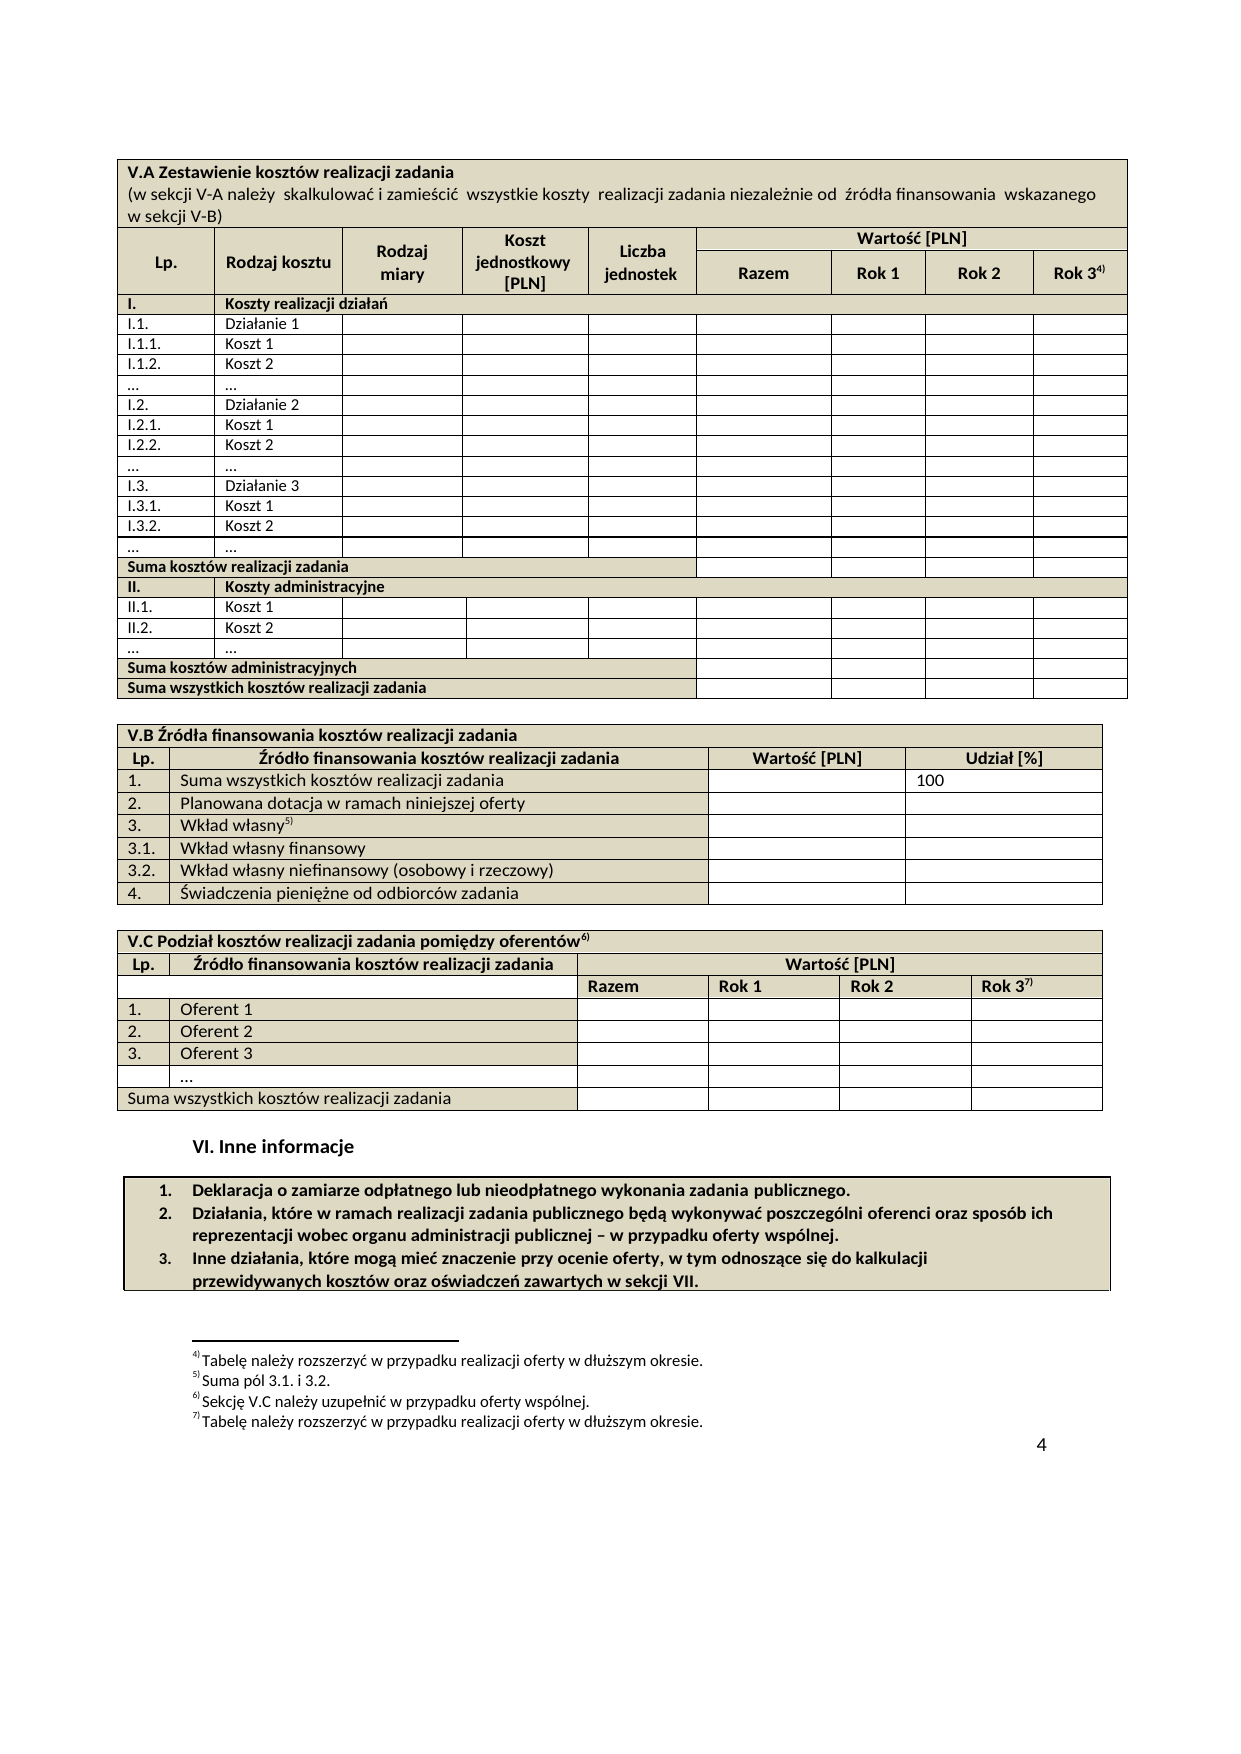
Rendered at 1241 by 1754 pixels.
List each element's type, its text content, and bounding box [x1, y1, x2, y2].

table_cell [589, 457, 696, 476]
table_cell [926, 396, 1033, 415]
table_cell I.2.1. [118, 416, 214, 435]
table_cell Wkład własny finansowy [170, 838, 708, 859]
table_cell [709, 883, 905, 904]
table_cell I.2.2. [118, 436, 214, 456]
table_cell [589, 315, 696, 334]
table_cell Działanie 3 [215, 477, 342, 496]
table_cell [697, 659, 831, 678]
table_cell [926, 416, 1033, 435]
table_cell [832, 416, 925, 435]
table_cell [1034, 497, 1127, 516]
table_cell [1034, 639, 1127, 658]
text 7) Tabelę należy rozszerzyć w przypadku realizacji oferty w dłuższym okresie. [192, 1411, 1144, 1432]
table_cell [1034, 619, 1127, 638]
table_cell Koszt 2 [215, 517, 342, 536]
table_cell [926, 659, 1033, 678]
table_cell [118, 1066, 169, 1087]
table_cell Źródło finansowania kosztów realizacji zadania [170, 954, 577, 975]
table_cell [589, 416, 696, 435]
table_cell [1034, 376, 1127, 395]
table_cell I.3.2. [118, 517, 214, 536]
table_cell [697, 355, 831, 374]
table_cell [972, 1043, 1102, 1065]
text 6) Sekcję V.C należy uzupełnić w przypadku oferty wspólnej. [192, 1391, 1144, 1411]
table_cell [840, 1088, 971, 1110]
table_cell [697, 558, 831, 577]
table_cell [832, 639, 925, 658]
table_cell [343, 457, 462, 476]
table_cell … [118, 376, 214, 395]
table_cell II.1. [118, 598, 214, 617]
table_cell I.2. [118, 396, 214, 415]
table_cell I.1.1. [118, 335, 214, 354]
table_cell [926, 558, 1033, 577]
table_cell Koszty realizacji działań [215, 295, 1127, 314]
table_cell [343, 497, 462, 516]
table_cell [697, 477, 831, 496]
table_header V.A Zestawienie kosztów realizacji zadania (w sekcji V-A należy skalkulować i zamieścić wszystkie koszty realizacji zadania niezależnie od źródła finansowania wskazanego w sekcji V-B) [118, 160, 1127, 227]
table_cell [1034, 558, 1127, 577]
table_cell [467, 598, 588, 617]
table_cell [840, 1021, 971, 1042]
table_cell Suma wszystkich kosztów realizacji zadania [118, 679, 696, 698]
table_cell Wartość [PLN] [709, 748, 905, 769]
table_cell [906, 883, 1102, 904]
table_cell [1034, 679, 1127, 698]
table_cell [832, 558, 925, 577]
table_cell [906, 793, 1102, 814]
table_cell [1034, 477, 1127, 496]
table_cell [578, 1021, 708, 1042]
table_cell [1034, 416, 1127, 435]
table_cell [589, 517, 696, 536]
table_cell [578, 999, 708, 1020]
table_cell … [118, 457, 214, 476]
table_cell … [118, 639, 214, 658]
table_cell [578, 1043, 708, 1065]
table_cell Koszt jednostkowy [PLN] [463, 228, 588, 294]
table_cell Koszt 2 [215, 436, 342, 456]
table_cell Świadczenia pieniężne od odbiorców zadania [170, 883, 708, 904]
table_cell [343, 355, 462, 374]
table_cell [589, 639, 696, 658]
table_cell Rok 34) [1034, 251, 1127, 294]
table_cell Liczba jednostek [589, 228, 696, 294]
table_cell 3.1. [118, 838, 169, 859]
table_cell [697, 376, 831, 395]
table_cell [1034, 355, 1127, 374]
table_cell 100 [906, 770, 1102, 792]
table_cell [697, 679, 831, 698]
table_cell [832, 376, 925, 395]
table_cell [840, 1066, 971, 1087]
table_cell Koszt 1 [215, 598, 342, 617]
table_cell Rok 2 [926, 251, 1033, 294]
table_cell Razem [697, 251, 831, 294]
table_cell Koszt 2 [215, 355, 342, 374]
table_cell [463, 396, 588, 415]
table_cell 2. [118, 793, 169, 814]
table_cell [463, 416, 588, 435]
table_cell [832, 396, 925, 415]
table_cell 3. [118, 1043, 169, 1065]
table_cell Rok 1 [709, 976, 839, 997]
table_cell [832, 598, 925, 617]
table_cell … [118, 538, 214, 557]
table_cell [709, 999, 839, 1020]
table_cell [906, 815, 1102, 837]
table_cell [589, 477, 696, 496]
table_cell Wartość [PLN] [697, 228, 1127, 249]
table_cell [926, 477, 1033, 496]
table_cell … [215, 639, 342, 658]
table_cell I. [118, 295, 214, 314]
text 4) Tabelę należy rozszerzyć w przypadku realizacji oferty w dłuższym okresie. [192, 1343, 1144, 1370]
table_cell [926, 639, 1033, 658]
table_cell [1034, 659, 1127, 678]
table_cell [697, 598, 831, 617]
table_cell [840, 999, 971, 1020]
table_cell [343, 619, 466, 638]
table_cell [832, 497, 925, 516]
table_cell 4. [118, 883, 169, 904]
table_cell Lp. [118, 228, 214, 294]
table_cell Rodzaj miary [343, 228, 462, 294]
table_cell [589, 376, 696, 395]
table_cell [697, 396, 831, 415]
table_cell Wkład własny5) [170, 815, 708, 837]
table_cell [589, 436, 696, 456]
table_cell [1034, 315, 1127, 334]
table_cell [832, 517, 925, 536]
table_cell Rok 1 [832, 251, 925, 294]
table_cell [343, 416, 462, 435]
table_cell [832, 477, 925, 496]
list Inne informacje [192, 1134, 1144, 1158]
table_cell [709, 815, 905, 837]
table_cell [972, 1066, 1102, 1087]
table_cell 1. [118, 999, 169, 1020]
table_cell Oferent 1 [170, 999, 577, 1020]
table_cell [697, 639, 831, 658]
table_cell [926, 376, 1033, 395]
table_cell [1034, 598, 1127, 617]
table_cell [463, 477, 588, 496]
table_cell [697, 416, 831, 435]
table_cell Koszt 1 [215, 416, 342, 435]
table_cell [463, 376, 588, 395]
table_cell [589, 396, 696, 415]
table_cell Oferent 3 [170, 1043, 577, 1065]
text 4 [96, 1433, 1047, 1457]
table_cell [578, 1066, 708, 1087]
table_cell I.3. [118, 477, 214, 496]
table_cell [709, 838, 905, 859]
table_cell Suma wszystkich kosztów realizacji zadania [118, 1088, 577, 1110]
table_cell [972, 1088, 1102, 1110]
table_cell [463, 497, 588, 516]
table_cell Działanie 2 [215, 396, 342, 415]
table_cell I.3.1. [118, 497, 214, 516]
table_cell [463, 335, 588, 354]
table_cell Koszt 1 [215, 497, 342, 516]
table_cell [589, 335, 696, 354]
table_cell 2. [118, 1021, 169, 1042]
table_cell [832, 335, 925, 354]
table_cell Rok 2 [840, 976, 971, 997]
table_cell [832, 659, 925, 678]
table_cell [832, 538, 925, 557]
table_cell [697, 436, 831, 456]
table_cell [709, 770, 905, 792]
table_cell Oferent 2 [170, 1021, 577, 1042]
table_cell [926, 315, 1033, 334]
table_cell [709, 793, 905, 814]
table_cell Razem [578, 976, 708, 997]
table_cell [589, 598, 696, 617]
table_cell [589, 355, 696, 374]
table_header V.B Źródła finansowania kosztów realizacji zadania [118, 725, 1102, 747]
table_cell [1034, 436, 1127, 456]
table_cell Planowana dotacja w ramach niniejszej oferty [170, 793, 708, 814]
table_cell [343, 396, 462, 415]
table_cell Lp. [118, 748, 169, 769]
table_cell … [215, 538, 342, 557]
table_cell [463, 517, 588, 536]
table_cell [926, 598, 1033, 617]
table_cell [697, 538, 831, 557]
table_cell [697, 335, 831, 354]
table_cell [343, 436, 462, 456]
table_cell 3.2. [118, 860, 169, 882]
table_cell [926, 436, 1033, 456]
table_cell Koszt 1 [215, 335, 342, 354]
table_cell [697, 517, 831, 536]
table_cell [463, 315, 588, 334]
table_cell [463, 538, 588, 557]
table_cell II.2. [118, 619, 214, 638]
table_cell Rodzaj kosztu [215, 228, 342, 294]
table_cell [343, 538, 462, 557]
table_cell [926, 457, 1033, 476]
table_cell [926, 517, 1033, 536]
table_cell [832, 436, 925, 456]
table_cell 3. [118, 815, 169, 837]
table_cell [578, 1088, 708, 1110]
table_cell [906, 838, 1102, 859]
table_cell [1034, 396, 1127, 415]
table_cell I.1.2. [118, 355, 214, 374]
table_cell Udział [%] [906, 748, 1102, 769]
table_cell [343, 335, 462, 354]
table_cell [697, 457, 831, 476]
table_cell [463, 355, 588, 374]
table_cell [972, 999, 1102, 1020]
table_cell Suma kosztów realizacji zadania [118, 558, 696, 577]
table_cell [840, 1043, 971, 1065]
table_cell … [170, 1066, 577, 1087]
table_cell [832, 355, 925, 374]
table_cell II. [118, 578, 214, 597]
table_cell I.1. [118, 315, 214, 334]
table_cell [709, 1088, 839, 1110]
table_header V.C Podział kosztów realizacji zadania pomiędzy oferentów6) [118, 931, 1102, 952]
table_cell … [215, 457, 342, 476]
table_cell [118, 976, 577, 997]
table_cell [1034, 335, 1127, 354]
table_cell Koszty administracyjne [215, 578, 1127, 597]
table_cell [926, 619, 1033, 638]
table_cell [832, 619, 925, 638]
table_cell [709, 1021, 839, 1042]
table_cell [343, 598, 466, 617]
table_cell Suma wszystkich kosztów realizacji zadania [170, 770, 708, 792]
table_cell [709, 860, 905, 882]
table_cell [697, 619, 831, 638]
table_cell [589, 538, 696, 557]
table_cell [832, 315, 925, 334]
table_cell Wartość [PLN] [578, 954, 1102, 975]
table_cell [343, 639, 466, 658]
table_cell Wkład własny niefinansowy (osobowy i rzeczowy) [170, 860, 708, 882]
table_cell [343, 376, 462, 395]
table_cell [1034, 457, 1127, 476]
table_cell [926, 355, 1033, 374]
table_cell Działanie 1 [215, 315, 342, 334]
table_cell [697, 497, 831, 516]
table_cell [926, 679, 1033, 698]
table_cell Rok 37) [972, 976, 1102, 997]
table_cell [467, 639, 588, 658]
table_cell Koszt 2 [215, 619, 342, 638]
table_cell [343, 315, 462, 334]
table_cell [832, 457, 925, 476]
table_cell [709, 1043, 839, 1065]
text 5) Suma pól 3.1. i 3.2. [192, 1370, 1144, 1391]
table_cell [1034, 538, 1127, 557]
table_cell [1034, 517, 1127, 536]
table_cell … [215, 376, 342, 395]
table_cell [463, 436, 588, 456]
table_cell [926, 335, 1033, 354]
table_cell [926, 497, 1033, 516]
table_cell [589, 497, 696, 516]
table_cell [343, 477, 462, 496]
table_cell [972, 1021, 1102, 1042]
table_cell [467, 619, 588, 638]
table_cell [926, 538, 1033, 557]
table_cell [463, 457, 588, 476]
table_cell [832, 679, 925, 698]
table_cell 1. [118, 770, 169, 792]
table_cell [697, 315, 831, 334]
table_cell [343, 517, 462, 536]
table_cell [589, 619, 696, 638]
table_cell Źródło finansowania kosztów realizacji zadania [170, 748, 708, 769]
table_cell [906, 860, 1102, 882]
table_cell [709, 1066, 839, 1087]
table_cell Lp. [118, 954, 169, 975]
table_cell Suma kosztów administracyjnych [118, 659, 696, 678]
